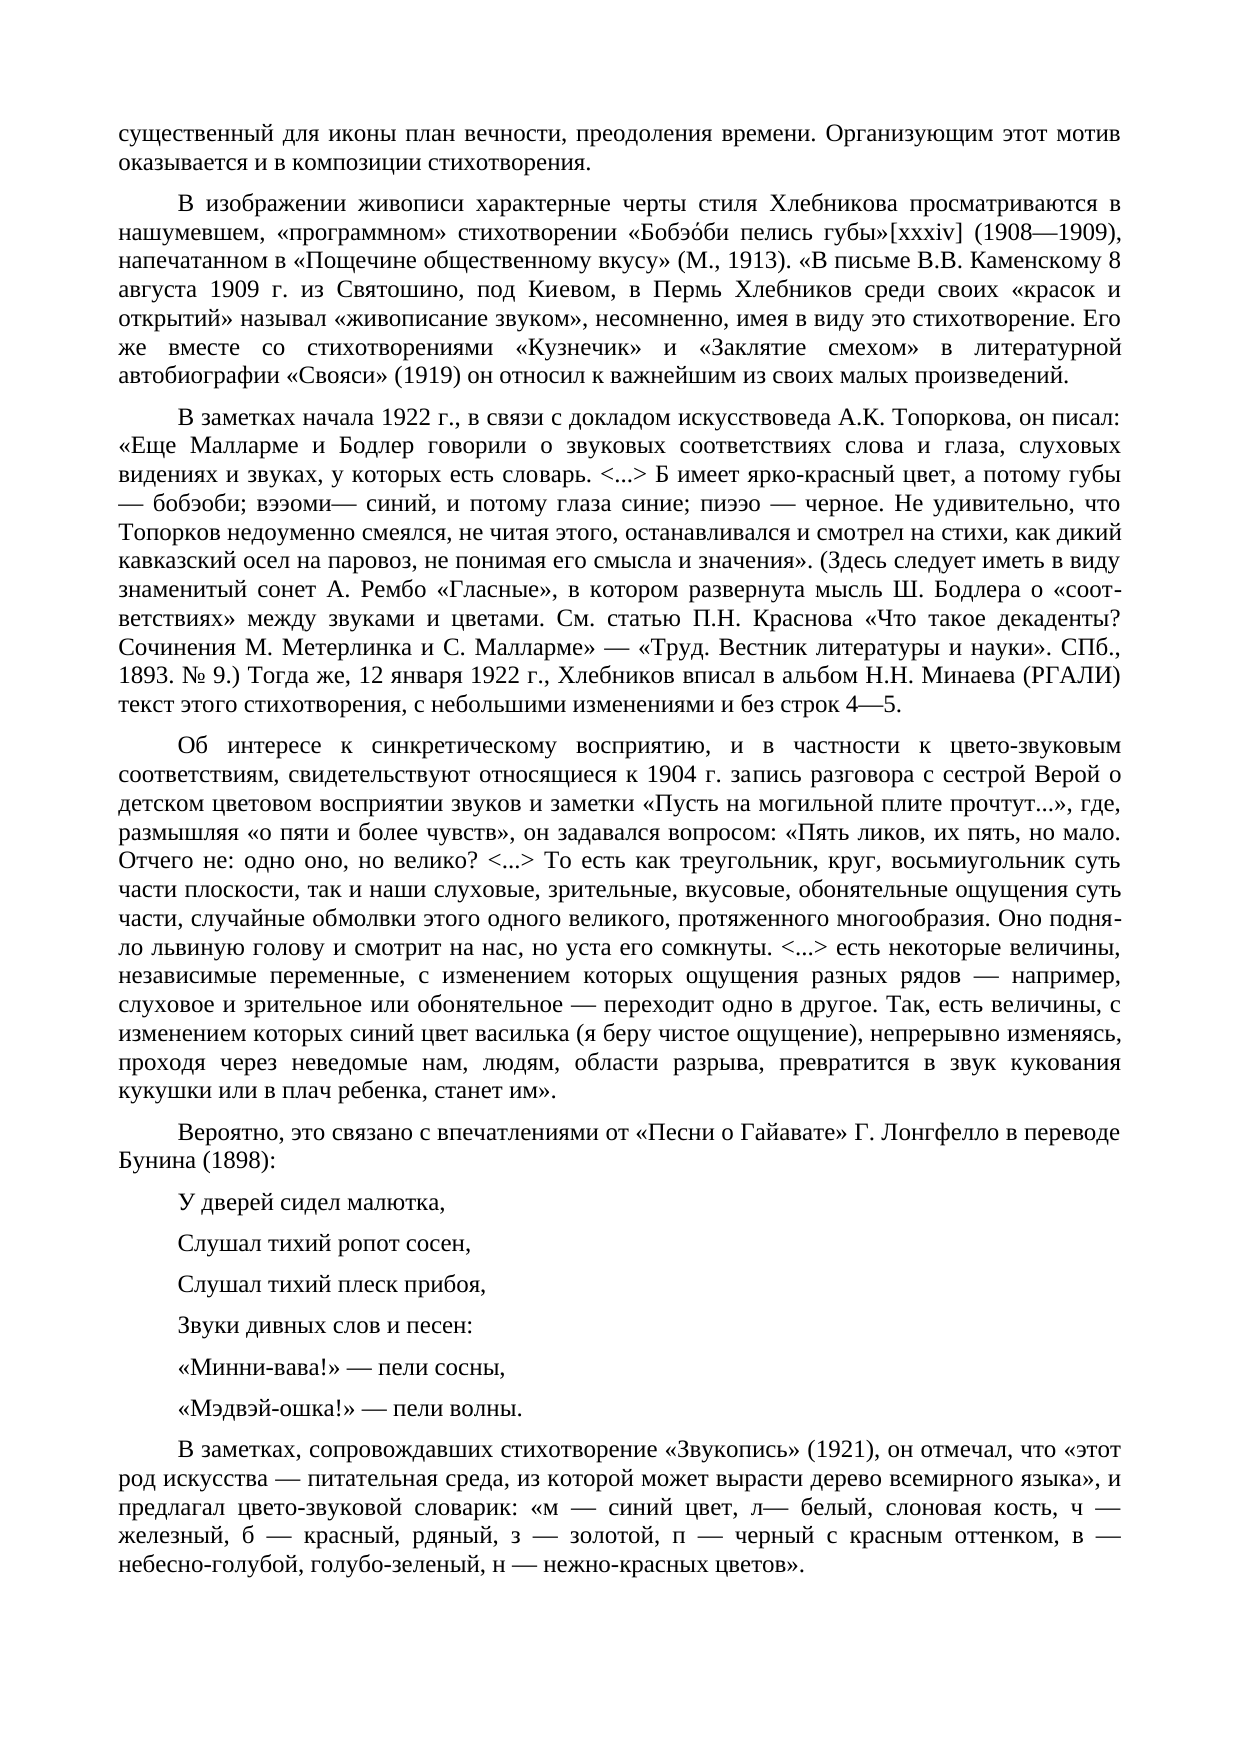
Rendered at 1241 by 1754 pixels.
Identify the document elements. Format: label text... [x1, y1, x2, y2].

text «Минни-вава!» — пели сосны, [118, 1352, 1122, 1381]
text Вероятно, это связано с впечатлениями от «Песни о Гайавате» Г. Лонгфелло в переводе Бунина (1898): [118, 1117, 1122, 1174]
text Звуки дивных слов и песен: [118, 1311, 1122, 1339]
text В заметках начала ., в связи с докладом искусствоведа А.К. Топоркова, он писал: «Еще Малларме и Бодлер говорили о звуковых соответствиях слова и глаза, слуховых видениях и звуках, у которых есть словарь. <...> Б имеет ярко-красный цвет, а потому губы — бобэоби; вээоми— синий, и потому глаза синие; пиээо — черное. Не удивительно, что Топорков недоуменно смеялся, не читая этого, останавливался и смотрел на стихи, как дикий кавказский осел на паровоз, не понимая его смысла и значения». (Здесь следует иметь в виду знаменитый сонет А. Рембо «Гласные», в котором развернута мысль Ш. Бодлера о «соответствиях» между звуками и цветами. См. статью П.Н. Краснова «Что такое декаденты? Сочинения М. Метерлинка и С. Малларме» — «Труд. Вестник литературы и науки». СПб., 1893. № 9.) Тогда же, 12 января ., Хлебников вписал в альбом Н.Н. Минаева (РГАЛИ) текст этого стихотворения, с небольшими изменениями и без строк 4—5. [118, 402, 1122, 718]
text В заметках, сопровождавших стихотворение «Звукопись» (1921), он отмечал, что «этот род искусства — питательная среда, из которой может вырасти дерево всемирного языка», и предлагал цвето-звуковой словарик: «м — синий цвет, л— белый, слоновая кость, ч — железный, б — красный, рдяный, з — золотой, п — черный с красным оттенком, в — небесно-голубой, голубо-зеленый, н — нежно-красных цветов». [118, 1434, 1122, 1578]
text «Мэдвэй-ошка!» — пели волны. [118, 1393, 1122, 1422]
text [118, 118, 1122, 176]
text Об интересе к синкретическому восприятию, и в частности к цвето-звуковым соответствиям, свидетельствуют относящиеся к . запись разговора с сестрой Верой о детском цветовом восприятии звуков и заметки «Пусть на могильной плите прочтут...», где, размышляя «о пяти и более чувств», он задавался вопросом: «Пять ликов, их пять, но мало. Отчего не: одно оно, но велико? <...> То есть как треугольник, круг, восьмиугольник суть части плоскости, так и наши слуховые, зрительные, вкусовые, обонятельные ощущения суть части, случайные обмолвки этого одного великого, протяженного многообразия. Оно подняло львиную голову и смотрит на нас, но уста его сомкнуты. <...> есть некоторые величины, независимые переменные, с изменением которых ощущения разных рядов — например, слуховое и зрительное или обонятельное — переходит одно в другое. Так, есть величины, с изменением которых синий цвет василька (я беру чистое ощущение), непрерывно изменяясь, проходя через неведомые нам, людям, области разрыва, превратится в звук кукования кукушки или в плач ребенка, станет им». [118, 731, 1122, 1104]
text У дверей сидел малютка, [118, 1187, 1122, 1216]
text Слушал тихий ропот сосен, [118, 1228, 1122, 1257]
text Слушал тихий плеск прибоя, [118, 1269, 1122, 1298]
text В изображении живописи характерные черты стиля Хлебникова просматриваются в нашумевшем, «программном» стихотворении «Бобэόби пелись губы»[xxxiv] (1908—1909), напечатанном в «Пощечине общественному вкусу» (М., 1913). «В письме В.В. Каменскому 8 августа . из Святошино, под Киевом, в Пермь Хлебников среди своих «красок и открытий» называл «живописание звуком», несомненно, имея в виду это стихотворение. Его же вместе со стихотворениями «Кузнечик» и «Заклятие смехом» в литературной автобиографии «Свояси» (1919) он относил к важнейшим из своих малых произведений. [118, 188, 1122, 389]
